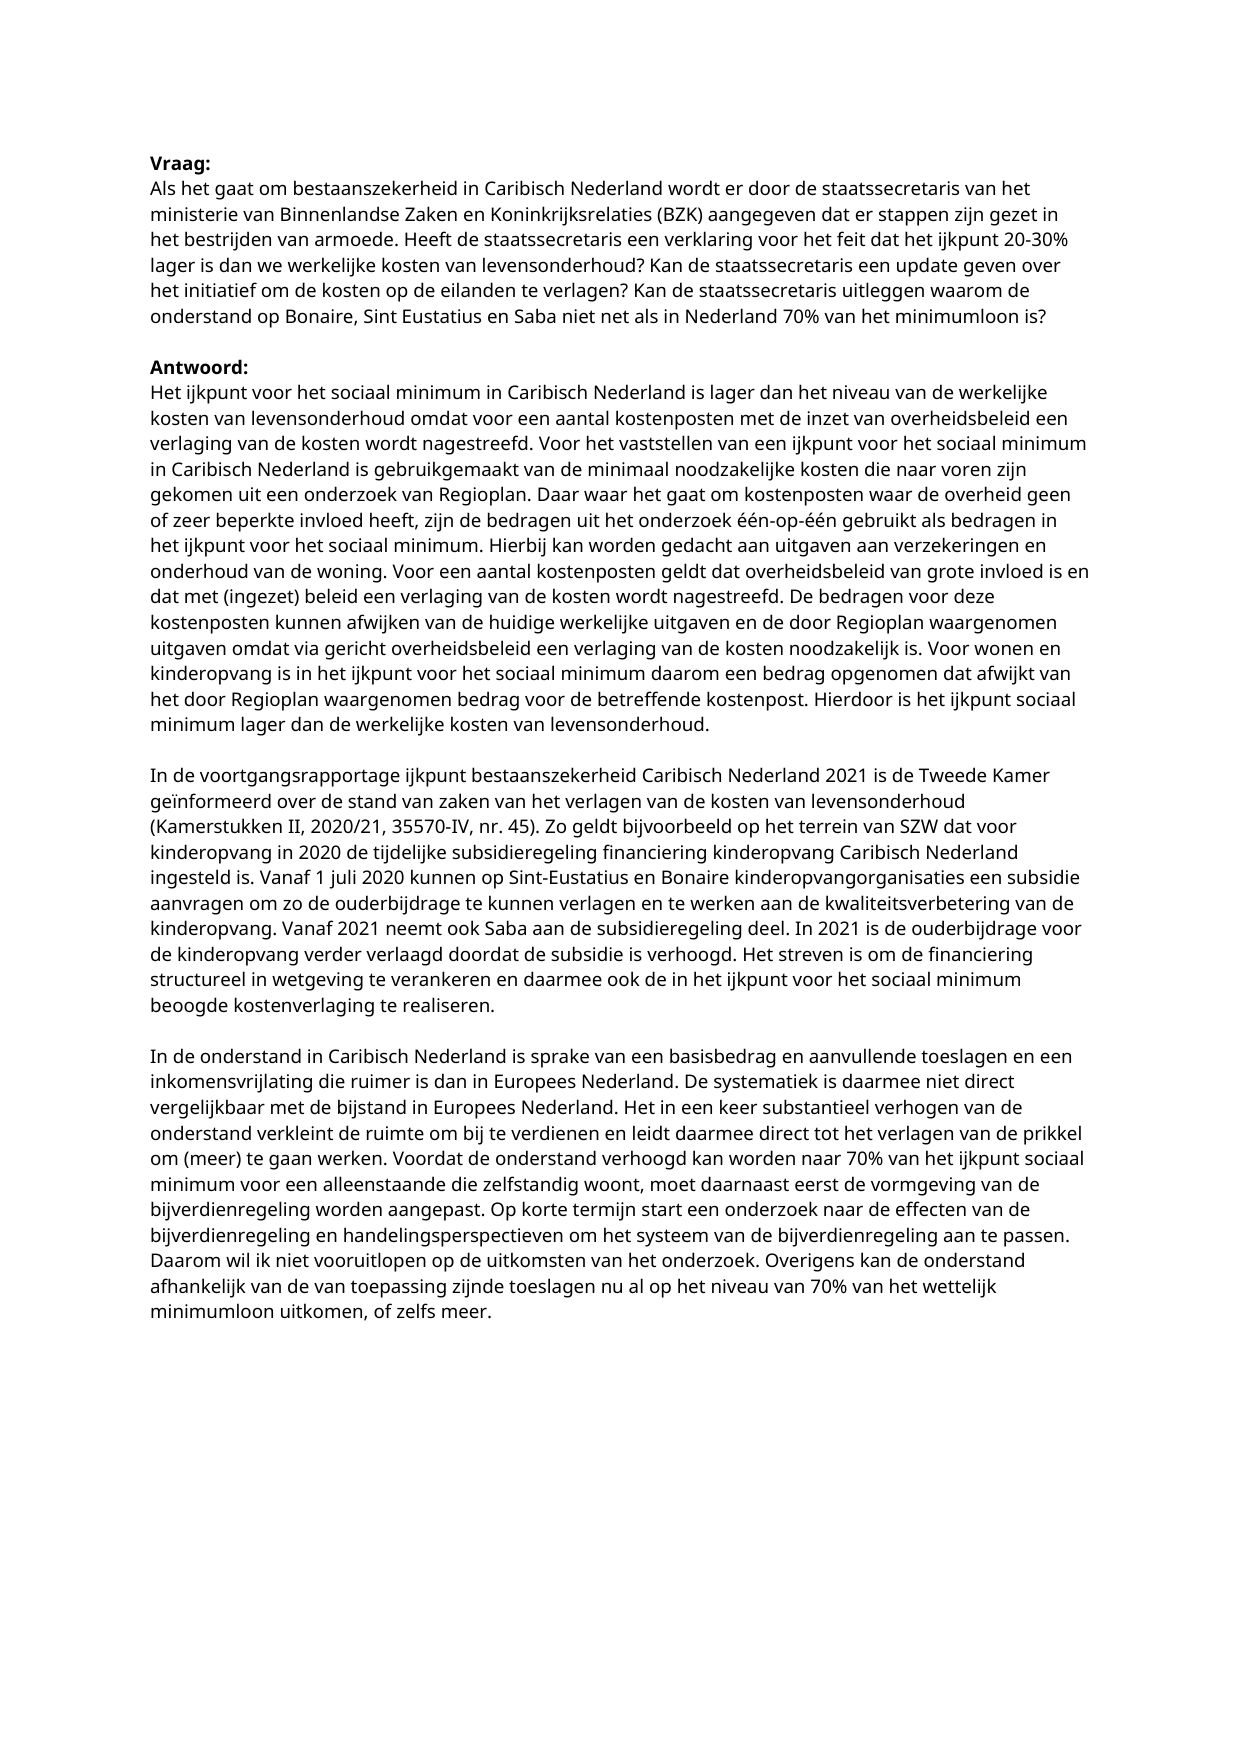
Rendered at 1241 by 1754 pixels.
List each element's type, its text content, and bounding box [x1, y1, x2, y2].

text Vraag: Als het gaat om bestaanszekerheid in Caribisch Nederland wordt er door de staatssecretaris van het ministerie van Binnenlandse Zaken en Koninkrijksrelaties (BZK) aangegeven dat er stappen zijn gezet in het bestrijden van armoede. Heeft de staatssecretaris een verklaring voor het feit dat het ijkpunt 20-30% lager is dan we werkelijke kosten van levensonderhoud? Kan de staatssecretaris een update geven over het initiatief om de kosten op de eilanden te verlagen? Kan de staatssecretaris uitleggen waarom de onderstand op Bonaire, Sint Eustatius en Saba niet net als in Nederland 70% van het minimumloon is? Antwoord: Het ijkpunt voor het sociaal minimum in Caribisch Nederland is lager dan het niveau van de werkelijke kosten van levensonderhoud omdat voor een aantal kostenposten met de inzet van overheidsbeleid een verlaging van de kosten wordt nagestreefd. Voor het vaststellen van een ijkpunt voor het sociaal minimum in Caribisch Nederland is gebruikgemaakt van de minimaal noodzakelijke kosten die naar voren zijn gekomen uit een onderzoek van Regioplan. Daar waar het gaat om kostenposten waar de overheid geen of zeer beperkte invloed heeft, zijn de bedragen uit het onderzoek één-op-één gebruikt als bedragen in het ijkpunt voor het sociaal minimum. Hierbij kan worden gedacht aan uitgaven aan verzekeringen en onderhoud van de woning. Voor een aantal kostenposten geldt dat overheidsbeleid van grote invloed is en dat met (ingezet) beleid een verlaging van de kosten wordt nagestreefd. De bedragen voor deze kostenposten kunnen afwijken van de huidige werkelijke uitgaven en de door Regioplan waargenomen uitgaven omdat via gericht overheidsbeleid een verlaging van de kosten noodzakelijk is. Voor wonen en kinderopvang is in het ijkpunt voor het sociaal minimum daarom een bedrag opgenomen dat afwijkt van het door Regioplan waargenomen bedrag voor de betreffende kostenpost. Hierdoor is het ijkpunt sociaal minimum lager dan de werkelijke kosten van levensonderhoud. In de voortgangsrapportage ijkpunt bestaanszekerheid Caribisch Nederland 2021 is de Tweede Kamer geïnformeerd over de stand van zaken van het verlagen van de kosten van levensonderhoud (Kamerstukken II, 2020/21, 35570-IV, nr. 45). Zo geldt bijvoorbeeld op het terrein van SZW dat voor kinderopvang in 2020 de tijdelijke subsidieregeling financiering kinderopvang Caribisch Nederland ingesteld is. Vanaf 1 juli 2020 kunnen op Sint-Eustatius en Bonaire kinderopvangorganisaties een subsidie aanvragen om zo de ouderbijdrage te kunnen verlagen en te werken aan de kwaliteitsverbetering van de kinderopvang. Vanaf 2021 neemt ook Saba aan de subsidieregeling deel. In 2021 is de ouderbijdrage voor de kinderopvang verder verlaagd doordat de subsidie is verhoogd. Het streven is om de financiering structureel in wetgeving te verankeren en daarmee ook de in het ijkpunt voor het sociaal minimum beoogde kostenverlaging te realiseren. In de onderstand in Caribisch Nederland is sprake van een basisbedrag en aanvullende toeslagen en een inkomensvrijlating die ruimer is dan in Europees Nederland. De systematiek is daarmee niet direct vergelijkbaar met de bijstand in Europees Nederland. Het in een keer substantieel verhogen van de onderstand verkleint de ruimte om bij te verdienen en leidt daarmee direct tot het verlagen van de prikkel om (meer) te gaan werken. Voordat de onderstand verhoogd kan worden naar 70% van het ijkpunt sociaal minimum voor een alleenstaande die zelfstandig woont, moet daarnaast eerst de vormgeving van de bijverdienregeling worden aangepast. Op korte termijn start een onderzoek naar de effecten van de bijverdienregeling en handelingsperspectieven om het systeem van de bijverdienregeling aan te passen. Daarom wil ik niet vooruitlopen op de uitkomsten van het onderzoek. Overigens kan de onderstand afhankelijk van de van toepassing zijnde toeslagen nu al op het niveau van 70% van het wettelijk minimumloon uitkomen, of zelfs meer. [150, 150, 1090, 1429]
